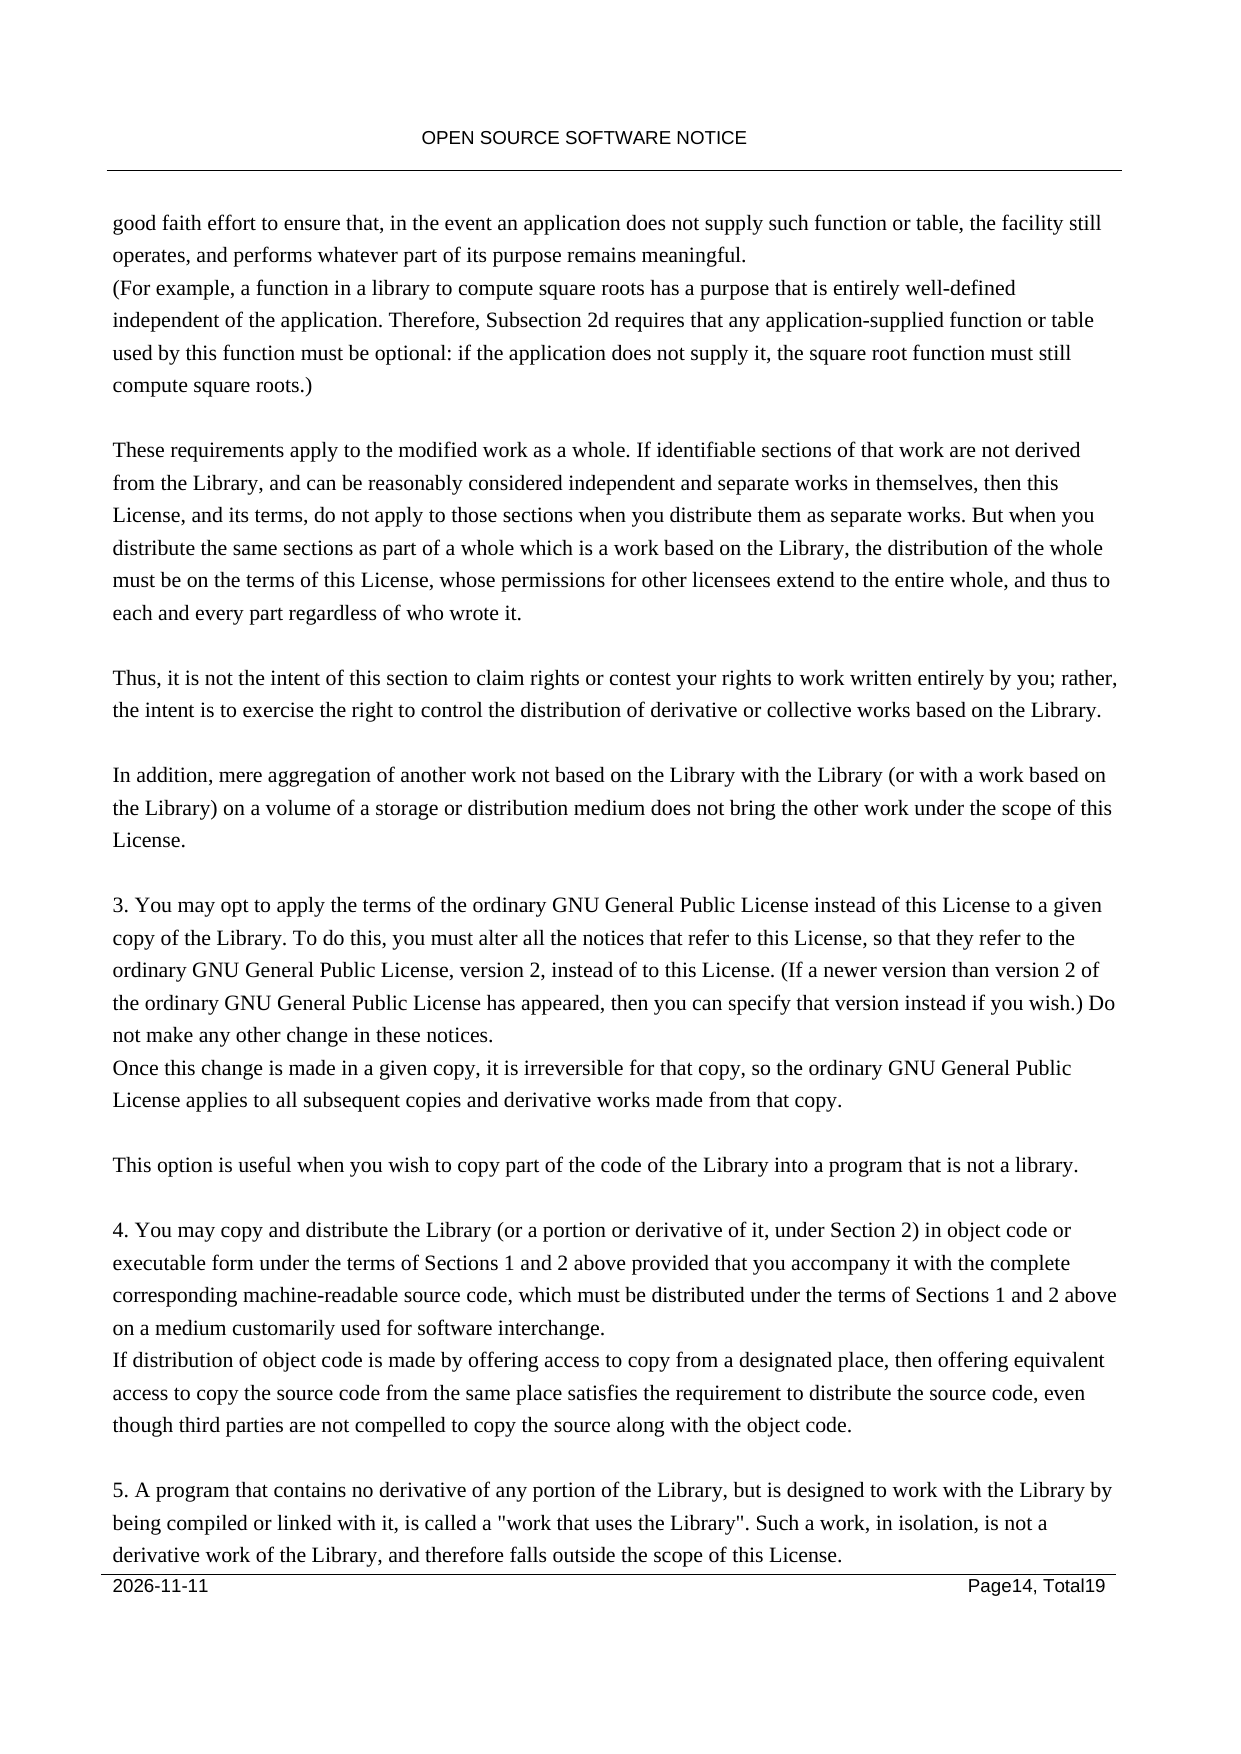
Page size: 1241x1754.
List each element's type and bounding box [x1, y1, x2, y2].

text [112, 206, 1128, 1571]
